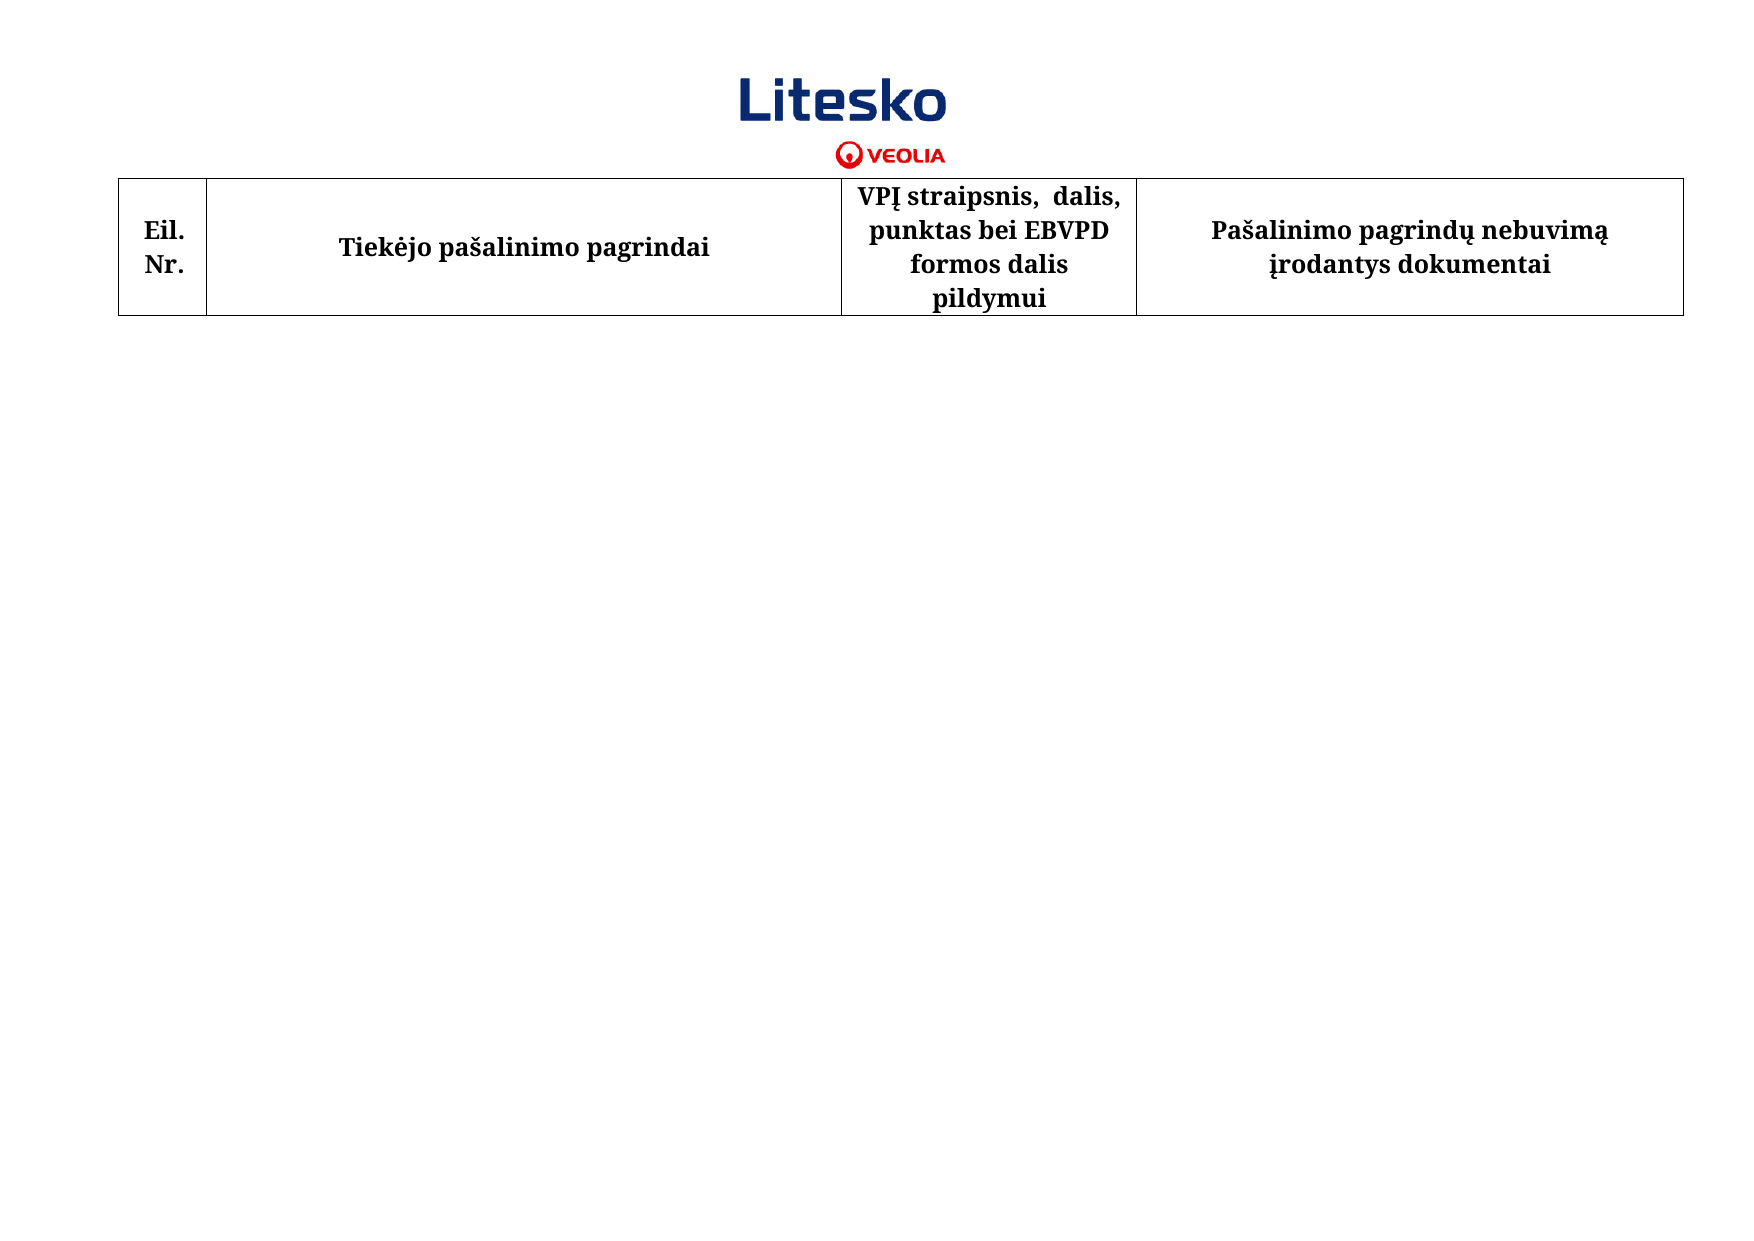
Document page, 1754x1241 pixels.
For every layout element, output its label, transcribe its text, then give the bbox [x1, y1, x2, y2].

picture [710, 59, 986, 176]
table_header Tiekėjo pašalinimo pagrindai [207, 179, 841, 315]
table_header VPĮ straipsnis, dalis, punktas bei EBVPD formos dalis pildymui [842, 179, 1136, 315]
table_header Eil. Nr. [119, 179, 206, 315]
table_header Pašalinimo pagrindų nebuvimą įrodantys dokumentai [1137, 179, 1683, 315]
